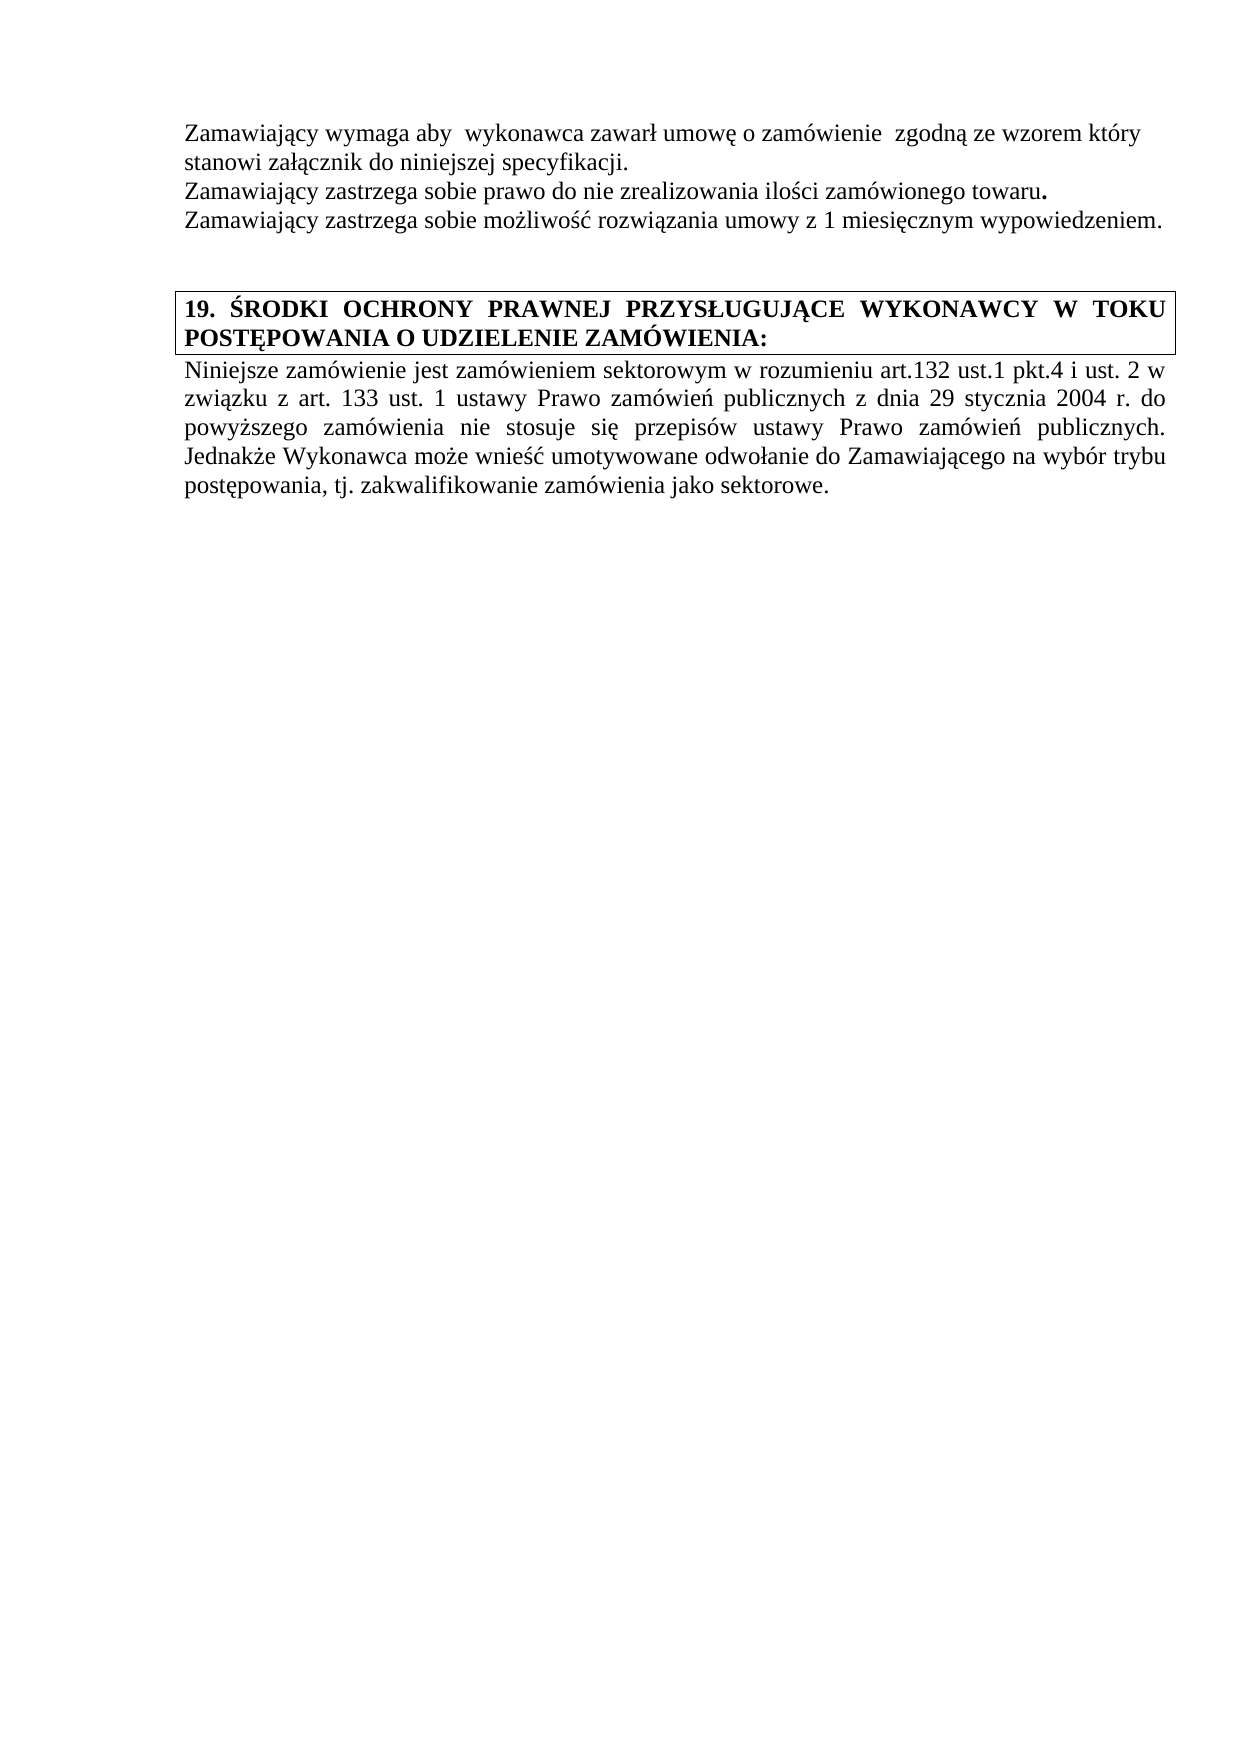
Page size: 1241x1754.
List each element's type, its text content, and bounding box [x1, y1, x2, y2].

text Niniejsze zamówienie jest zamówieniem sektorowym w rozumieniu art.132 ust.1 pkt.4 i ust. 2 w związku z art. 133 ust. 1 ustawy Prawo zamówień publicznych z dnia 29 stycznia 2004 r. do powyższego zamówienia nie stosuje się przepisów ustawy Prawo zamówień publicznych. Jednakże Wykonawca może wnieść umotywowane odwołanie do Zamawiającego na wybór trybu postępowania, tj. zakwalifikowanie zamówienia jako sektorowe. [184, 355, 1167, 498]
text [184, 118, 1167, 176]
text Zamawiający zastrzega sobie możliwość rozwiązania umowy z 1 miesięcznym wypowiedzeniem. [184, 205, 1167, 233]
text Zamawiający zastrzega sobie prawo do nie zrealizowania ilości zamówionego towaru. [184, 176, 1167, 205]
text 19. ŚRODKI OCHRONY PRAWNEJ PRZYSŁUGUJĄCE WYKONAWCY W TOKU POSTĘPOWANIA O UDZIELENIE ZAMÓWIENIA: [176, 292, 1175, 354]
